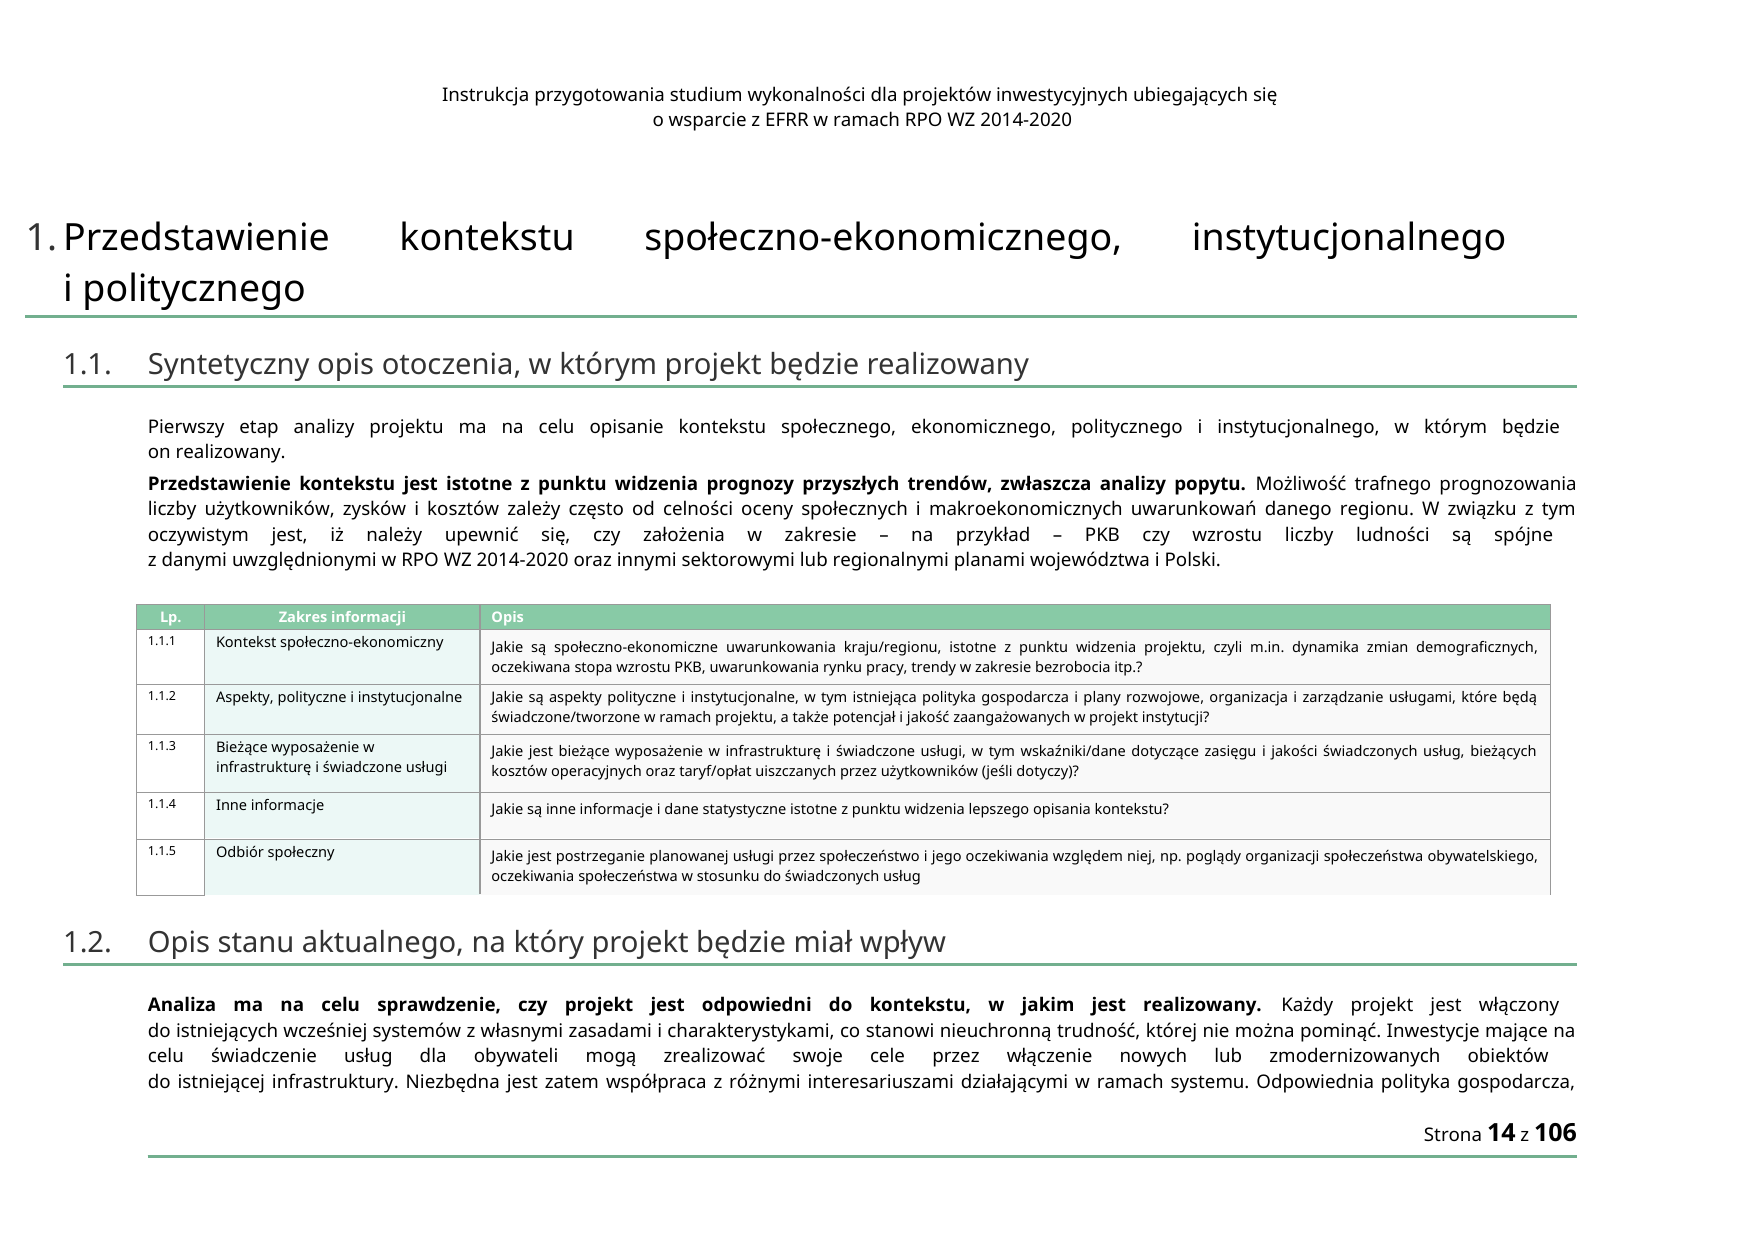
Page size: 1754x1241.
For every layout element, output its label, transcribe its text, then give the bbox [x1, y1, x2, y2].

text Przedstawienie kontekstu jest istotne z punktu widzenia prognozy przyszłych trendów, zwłaszcza analizy popytu. Możliwość trafnego prognozowania liczby użytkowników, zysków i kosztów zależy często od celności oceny społecznych i makroekonomicznych uwarunkowań danego regionu. W związku z tym oczywistym jest, iż należy upewnić się, czy założenia w zakresie – na przykład – PKB czy wzrostu liczby ludności są spójne z danymi uwzględnionymi w RPO WZ 2014-2020 oraz innymi sektorowymi lub regionalnymi planami województwa i Polski. [148, 470, 1577, 572]
table_cell Jakie są inne informacje i dane statystyczne istotne z punktu widzenia lepszego opisania kontekstu? [481, 793, 1550, 838]
table_cell Jakie są społeczno-ekonomiczne uwarunkowania kraju/regionu, istotne z punktu widzenia projektu, czyli m.in. dynamika zmian demograficznych, oczekiwana stopa wzrostu PKB, uwarunkowania rynku pracy, trendy w zakresie bezrobocia itp.? [481, 630, 1550, 684]
table_cell Aspekty, polityczne i instytucjonalne [205, 685, 479, 734]
table_cell Inne informacje [205, 793, 479, 838]
table_cell Jakie jest bieżące wyposażenie w infrastrukturę i świadczone usługi, w tym wskaźniki/dane dotyczące zasięgu i jakości świadczonych usług, bieżących kosztów operacyjnych oraz taryf/opłat uiszczanych przez użytkowników (jeśli dotyczy)? [481, 735, 1550, 792]
table_cell Jakie jest postrzeganie planowanej usługi przez społeczeństwo i jego oczekiwania względem niej, np. poglądy organizacji społeczeństwa obywatelskiego, oczekiwania społeczeństwa w stosunku do świadczonych usług [480, 840, 1550, 895]
text Pierwszy etap analizy projektu ma na celu opisanie kontekstu społecznego, ekonomicznego, politycznego i instytucjonalnego, w którym będzie on realizowany. [148, 413, 1577, 464]
table_cell Bieżące wyposażenie w infrastrukturę i świadczone usługi [205, 735, 479, 792]
subtitle Przedstawienie kontekstu społeczno-ekonomicznego, instytucjonalnego i politycznego [25, 211, 1577, 315]
table_cell 1.1.2 [137, 685, 204, 734]
subtitle Opis stanu aktualnego, na który projekt będzie miał wpływ [63, 921, 1577, 963]
table_header Zakres informacji [205, 605, 479, 629]
table_header Lp. [137, 605, 204, 629]
table_cell Odbiór społeczny [205, 840, 480, 895]
table_header Opis [481, 605, 1550, 629]
table_cell 1.1.3 [137, 735, 204, 792]
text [148, 991, 1577, 1093]
table_cell Kontekst społeczno-ekonomiczny [205, 630, 479, 684]
table_cell 1.1.5 [137, 840, 204, 895]
table_cell Jakie są aspekty polityczne i instytucjonalne, w tym istniejąca polityka gospodarcza i plany rozwojowe, organizacja i zarządzanie usługami, które będą świadczone/tworzone w ramach projektu, a także potencjał i jakość zaangażowanych w projekt instytucji? [481, 685, 1550, 734]
table_cell 1.1.1 [137, 630, 204, 684]
subtitle Syntetyczny opis otoczenia, w którym projekt będzie realizowany [63, 343, 1577, 385]
table_cell 1.1.4 [137, 793, 204, 838]
